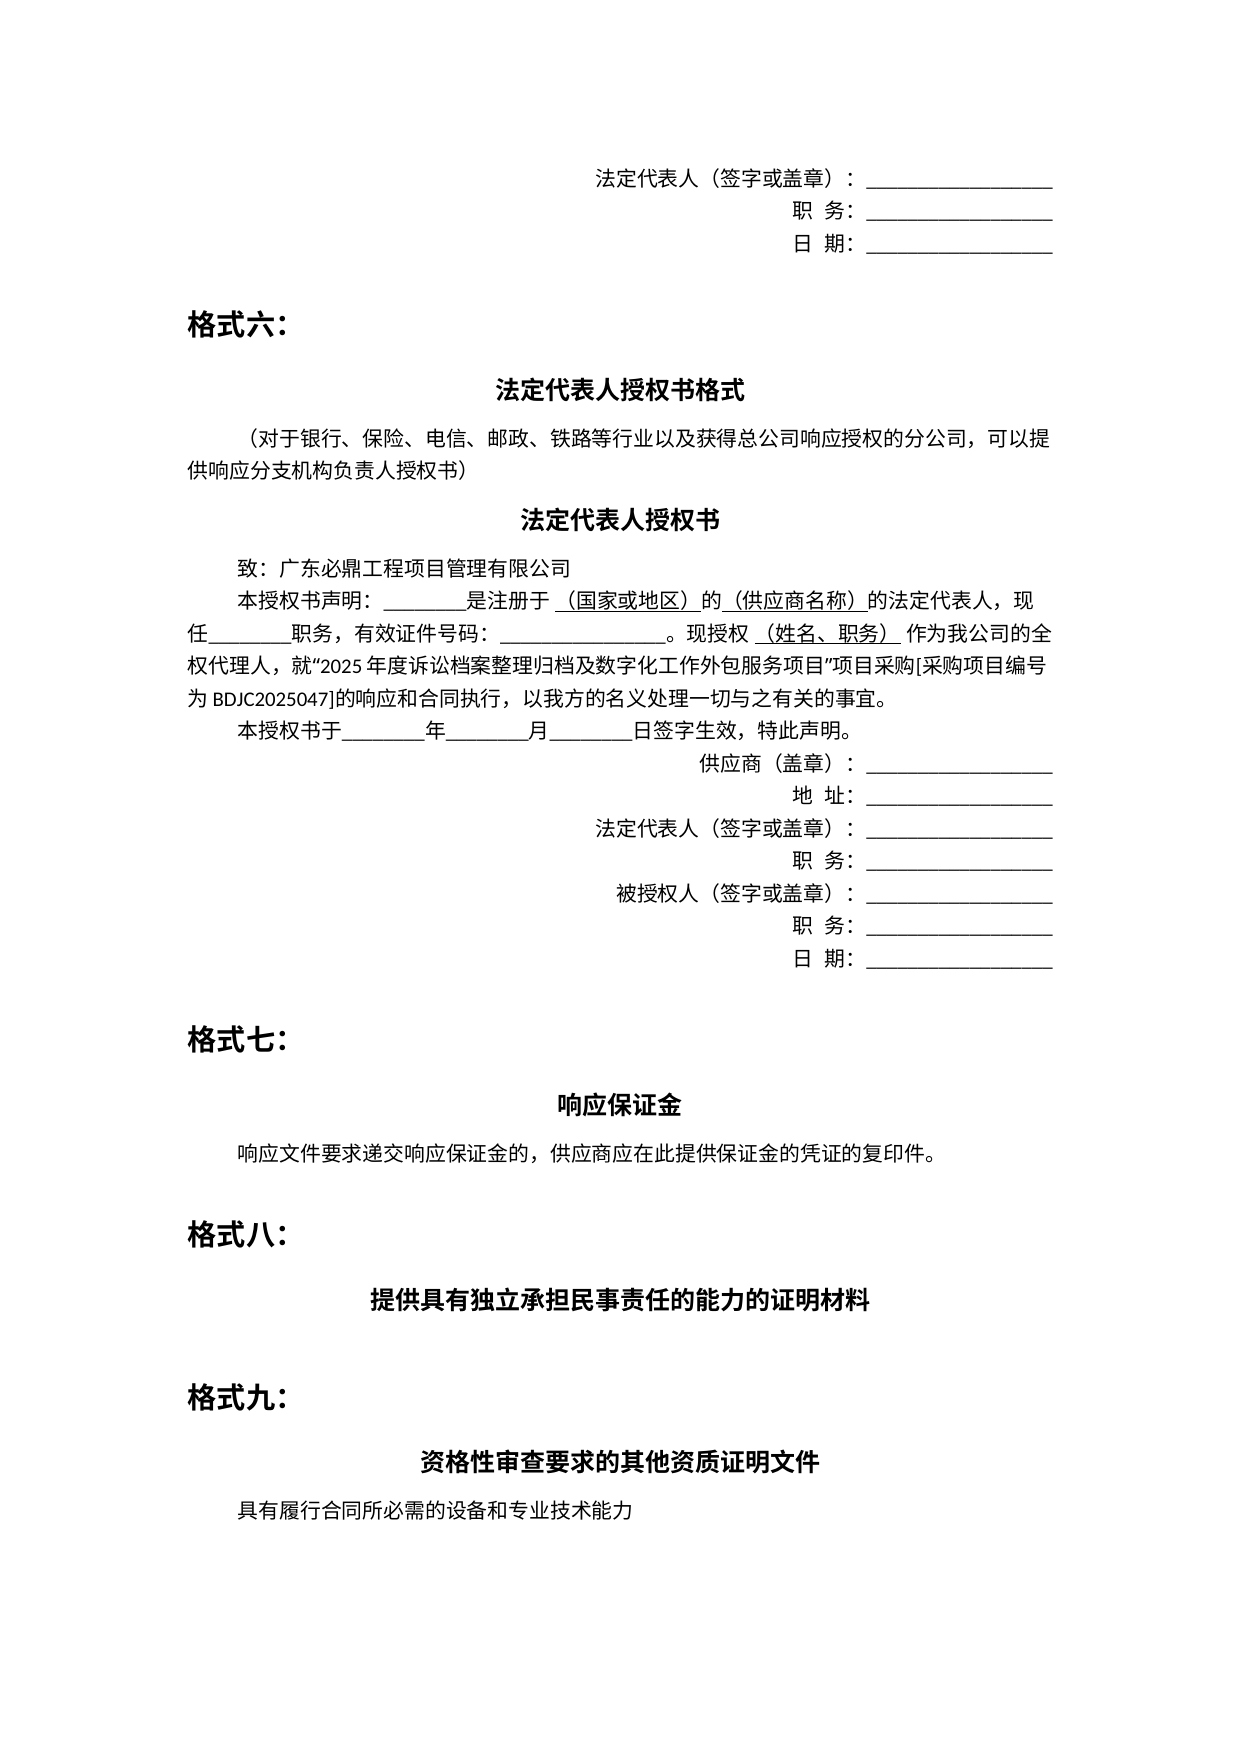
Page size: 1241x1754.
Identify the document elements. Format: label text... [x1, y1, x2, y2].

text 法定代表人授权书 [187, 487, 1053, 552]
text 本授权书于________年________月________日签字生效，特此声明。 [187, 714, 1053, 747]
text 日 期：__________________ [187, 227, 1053, 259]
text 格式六： [187, 292, 1053, 357]
text 法定代表人授权书格式 [187, 357, 1053, 422]
text 致：广东必鼎工程项目管理有限公司 [187, 552, 1053, 584]
text 日 期：__________________ [187, 942, 1053, 974]
text 格式七： [187, 1007, 1053, 1072]
text 资格性审查要求的其他资质证明文件 [187, 1429, 1053, 1494]
text 本授权书声明：________是注册于 （国家或地区）的（供应商名称）的法定代表人，现任________职务，有效证件号码：________________。现授权 （姓名、职务） 作为我公司的全权代理人，就“2025年度诉讼档案整理归档及数字化工作外包服务项目”项目采购[采购项目编号为BDJC2025047]的响应和合同执行，以我方的名义处理一切与之有关的事宜。 [187, 584, 1053, 714]
text 职 务：__________________ [187, 844, 1053, 877]
text 职 务：__________________ [187, 194, 1053, 227]
text 法定代表人（签字或盖章）：__________________ [187, 812, 1053, 844]
text 响应保证金 [187, 1072, 1053, 1137]
text （对于银行、保险、电信、邮政、铁路等行业以及获得总公司响应授权的分公司，可以提供响应分支机构负责人授权书） [187, 422, 1053, 487]
text 被授权人（签字或盖章）：__________________ [187, 877, 1053, 909]
text 具有履行合同所必需的设备和专业技术能力 [187, 1494, 1053, 1527]
text 地 址：__________________ [187, 779, 1053, 812]
text 响应文件要求递交响应保证金的，供应商应在此提供保证金的凭证的复印件。 [187, 1137, 1053, 1169]
text 供应商（盖章）：__________________ [187, 747, 1053, 779]
text 职 务：__________________ [187, 909, 1053, 942]
text 格式八： [187, 1202, 1053, 1267]
text 法定代表人（签字或盖章）：__________________ [187, 162, 1053, 194]
text 格式九： [187, 1364, 1053, 1429]
text 提供具有独立承担民事责任的能力的证明材料 [187, 1267, 1053, 1332]
